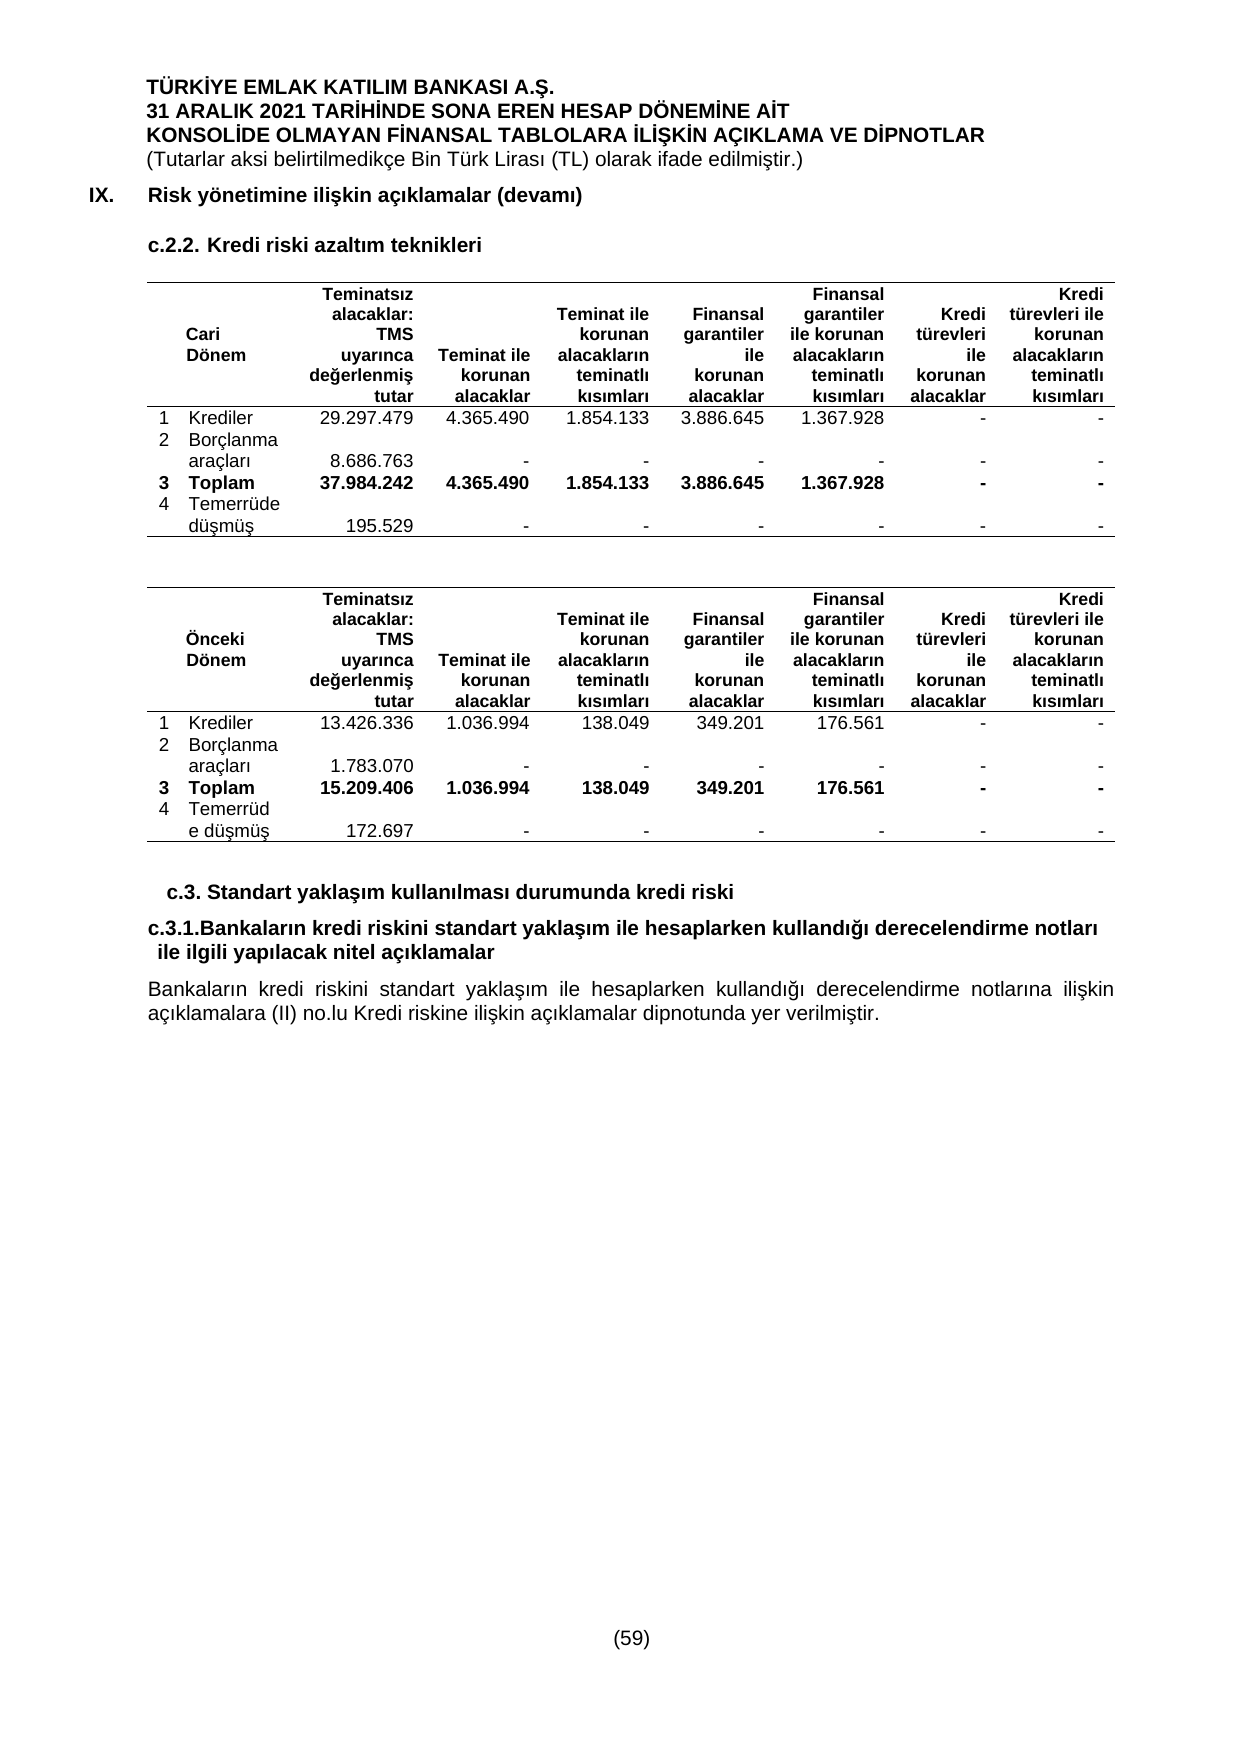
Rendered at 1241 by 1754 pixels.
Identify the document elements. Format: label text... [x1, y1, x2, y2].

text c.2.2. Kredi riski azaltım teknikleri [63, 232, 1116, 257]
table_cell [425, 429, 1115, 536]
text IX. Risk yönetimine ilişkin açıklamalar (devamı) [89, 183, 1116, 207]
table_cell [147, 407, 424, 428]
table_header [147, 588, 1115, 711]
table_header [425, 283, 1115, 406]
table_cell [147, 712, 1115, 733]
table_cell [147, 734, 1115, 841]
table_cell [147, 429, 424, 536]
text Bankaların kredi riskini standart yaklaşım ile hesaplarken kullandığı derecelendirme notlarına ilişkin açıklamalara (II) no.lu Kredi riskine ilişkin açıklamalar dipnotunda yer verilmiştir. [148, 977, 1116, 1024]
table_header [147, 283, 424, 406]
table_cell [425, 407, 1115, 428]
text c.3.1.Bankaların kredi riskini standart yaklaşım ile hesaplarken kullandığı derecelendirme notları ile ilgili yapılacak nitel açıklamalar [148, 916, 1116, 964]
text c.3. Standart yaklaşım kullanılması durumunda kredi riski [91, 880, 1116, 904]
